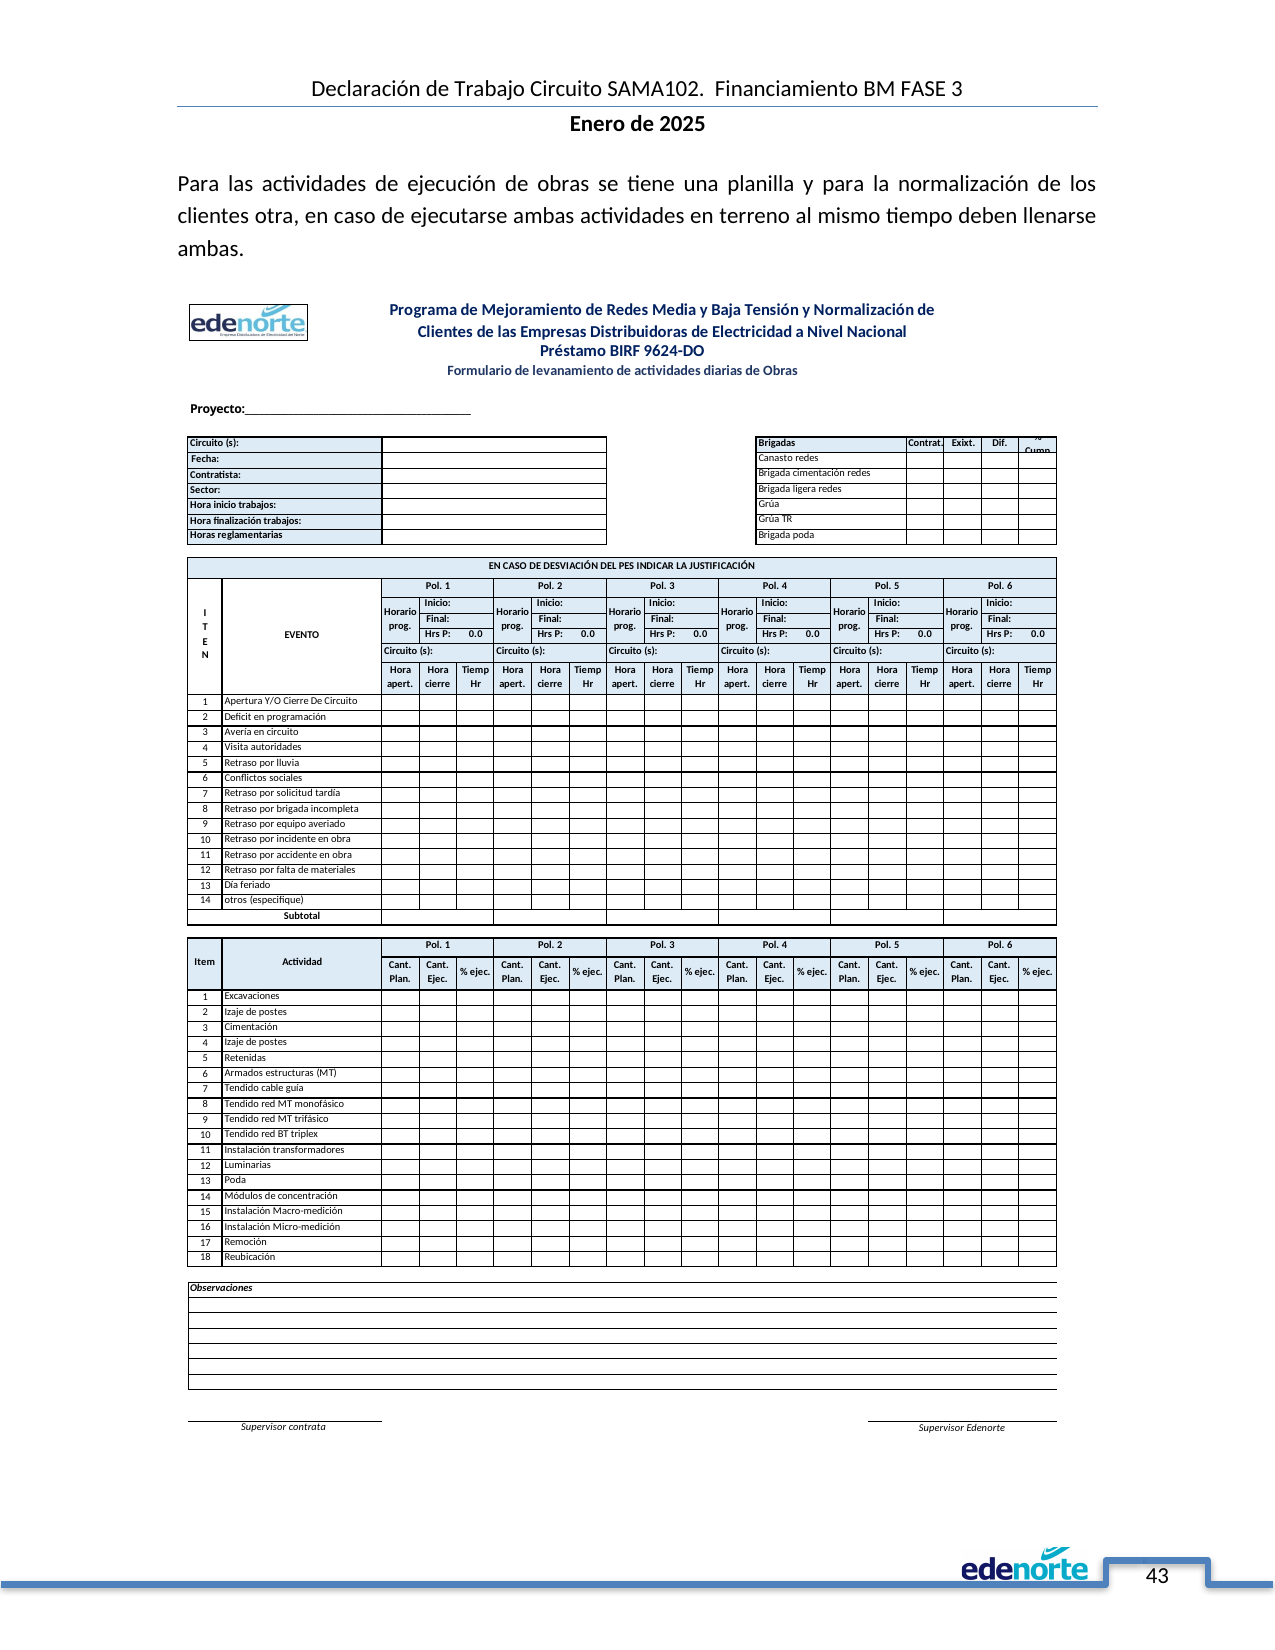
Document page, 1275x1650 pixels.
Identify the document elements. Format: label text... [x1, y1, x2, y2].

text Para las actividades de ejecución de obras se tiene una planilla y para la normalización de los clientes otra, en caso de ejecutarse ambas actividades en terreno al mismo tiempo deben llenarse ambas. [177, 169, 1098, 262]
picture [961, 1547, 1088, 1580]
